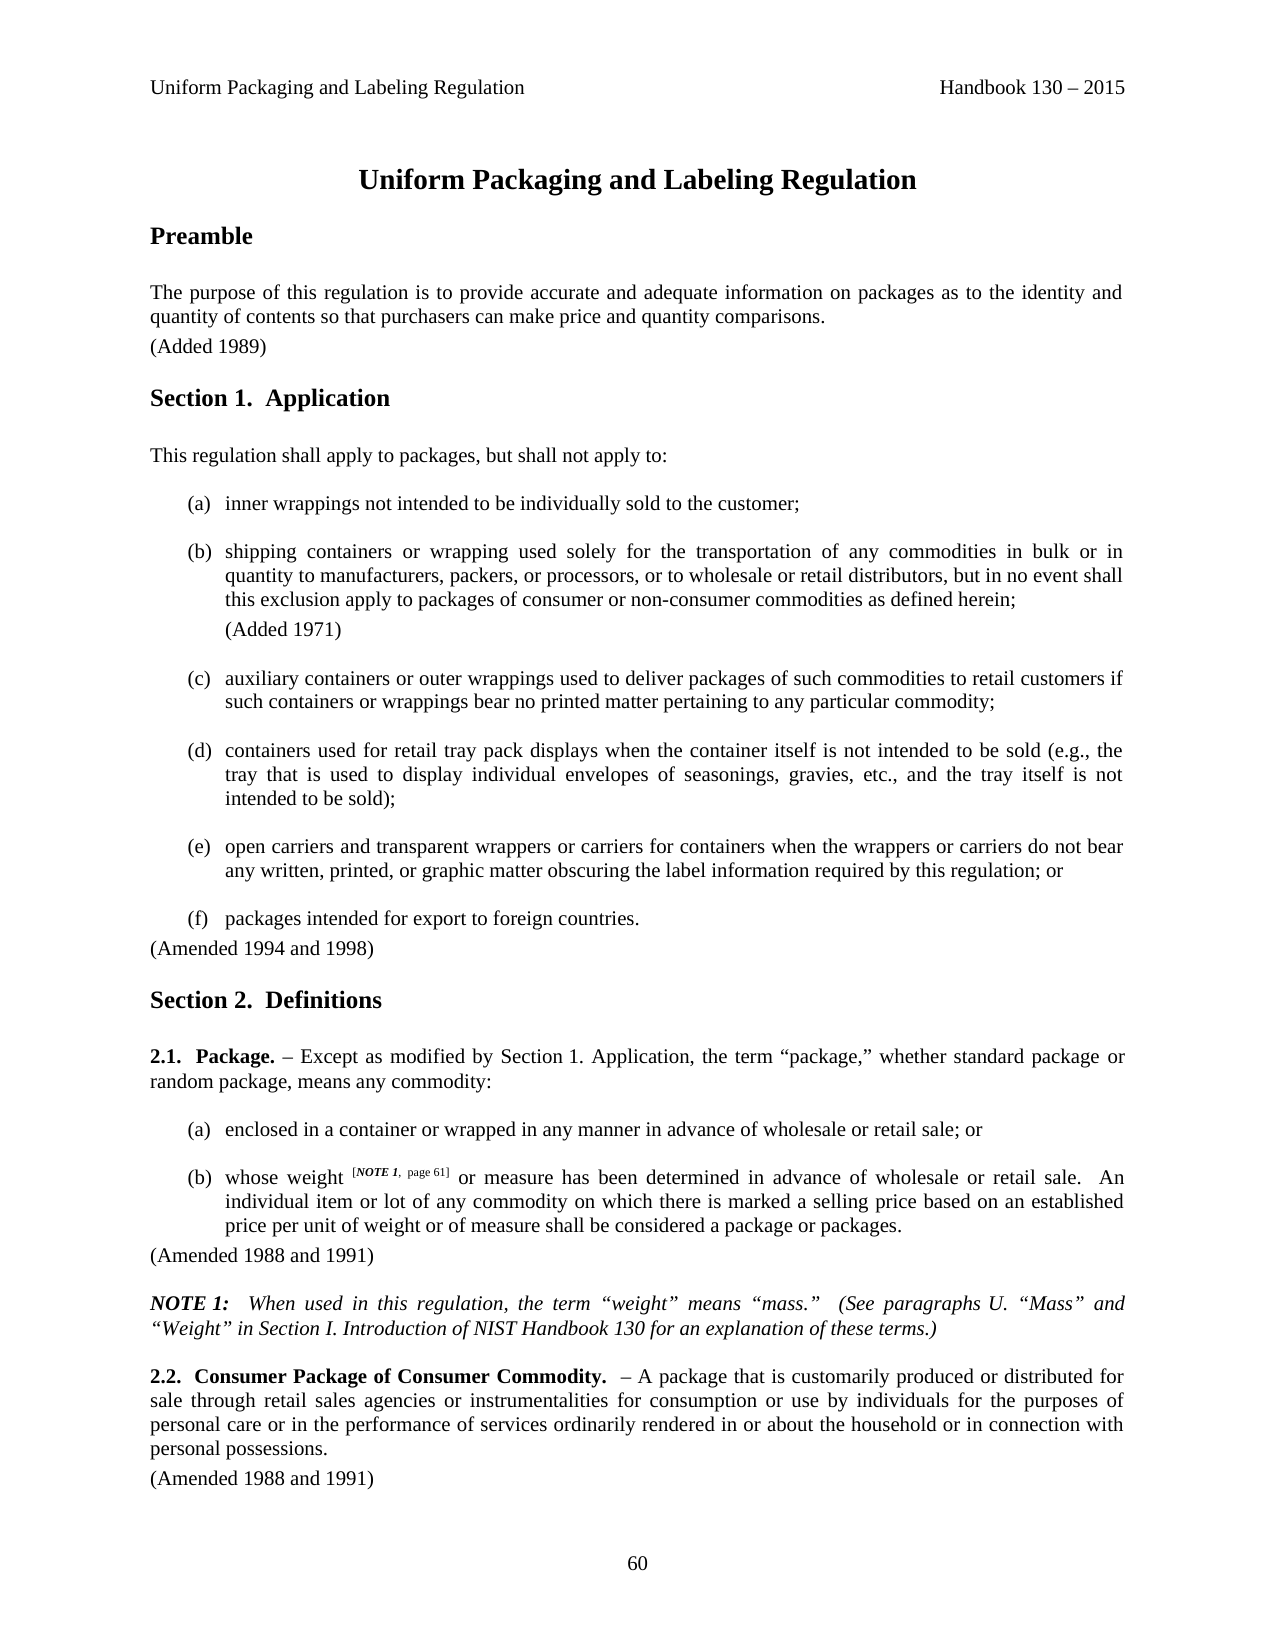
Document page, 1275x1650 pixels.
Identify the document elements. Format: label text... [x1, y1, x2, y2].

text NOTE 1: When used in this regulation, the term “weight” means “mass.” (See paragraphs U. “Mass” and “Weight” in Section I. Introduction of NIST Handbook 130 for an explanation of these terms.) [150, 1291, 1125, 1339]
list whose weight [NOTE 1, page 61] or measure has been determined in advance of wholesale or retail sale. An individual item or lot of any commodity on which there is marked a selling price based on an established price per unit of weight or of measure shall be considered a package or packages. [187, 1165, 1125, 1237]
text (Amended 1988 and 1991) [150, 1243, 1125, 1267]
text (Added 1971) [150, 617, 1125, 641]
list packages intended for export to foreign countries. [187, 906, 1125, 930]
text (Added 1989) [150, 334, 1125, 358]
text This regulation shall apply to packages, but shall not apply to: [150, 443, 1125, 467]
list inner wrappings not intended to be individually sold to the customer; [187, 491, 1125, 515]
text (Amended 1994 and 1998) [150, 936, 1125, 960]
text The purpose of this regulation is to provide accurate and adequate information on packages as to the identity and quantity of contents so that purchasers can make price and quantity comparisons. [150, 280, 1125, 328]
list enclosed in a container or wrapped in any manner in advance of wholesale or retail sale; or [187, 1117, 1125, 1141]
text Preamble [150, 221, 1125, 250]
text Section 2. Definitions [150, 985, 1125, 1014]
text 2.2. Consumer Package of Consumer Commodity. – A package that is customarily produced or distributed for sale through retail sales agencies or instrumentalities for consumption or use by individuals for the purposes of personal care or in the performance of services ordinarily rendered in or about the household or in connection with personal possessions. [150, 1363, 1125, 1460]
text 2.1. Package. – Except as modified by Section 1. Application, the term “package,” whether standard package or random package, means any commodity: [150, 1044, 1125, 1093]
text (Amended 1988 and 1991) [150, 1466, 1125, 1490]
text Uniform Packaging and Labeling Regulation [150, 162, 1125, 196]
list containers used for retail tray pack displays when the container itself is not intended to be sold (e.g., the tray that is used to display individual envelopes of seasonings, gravies, etc., and the tray itself is not intended to be sold); [187, 738, 1125, 810]
list auxiliary containers or outer wrappings used to deliver packages of such commodities to retail customers if such containers or wrappings bear no printed matter pertaining to any particular commodity; [187, 665, 1125, 713]
list open carriers and transparent wrappers or carriers for containers when the wrappers or carriers do not bear any written, printed, or graphic matter obscuring the label information required by this regulation; or [187, 834, 1125, 882]
list shipping containers or wrapping used solely for the transportation of any commodities in bulk or in quantity to manufacturers, packers, or processors, or to wholesale or retail distributors, but in no event shall this exclusion apply to packages of consumer or non-consumer commodities as defined herein; [187, 539, 1125, 611]
text Section 1. Application [150, 383, 1125, 412]
